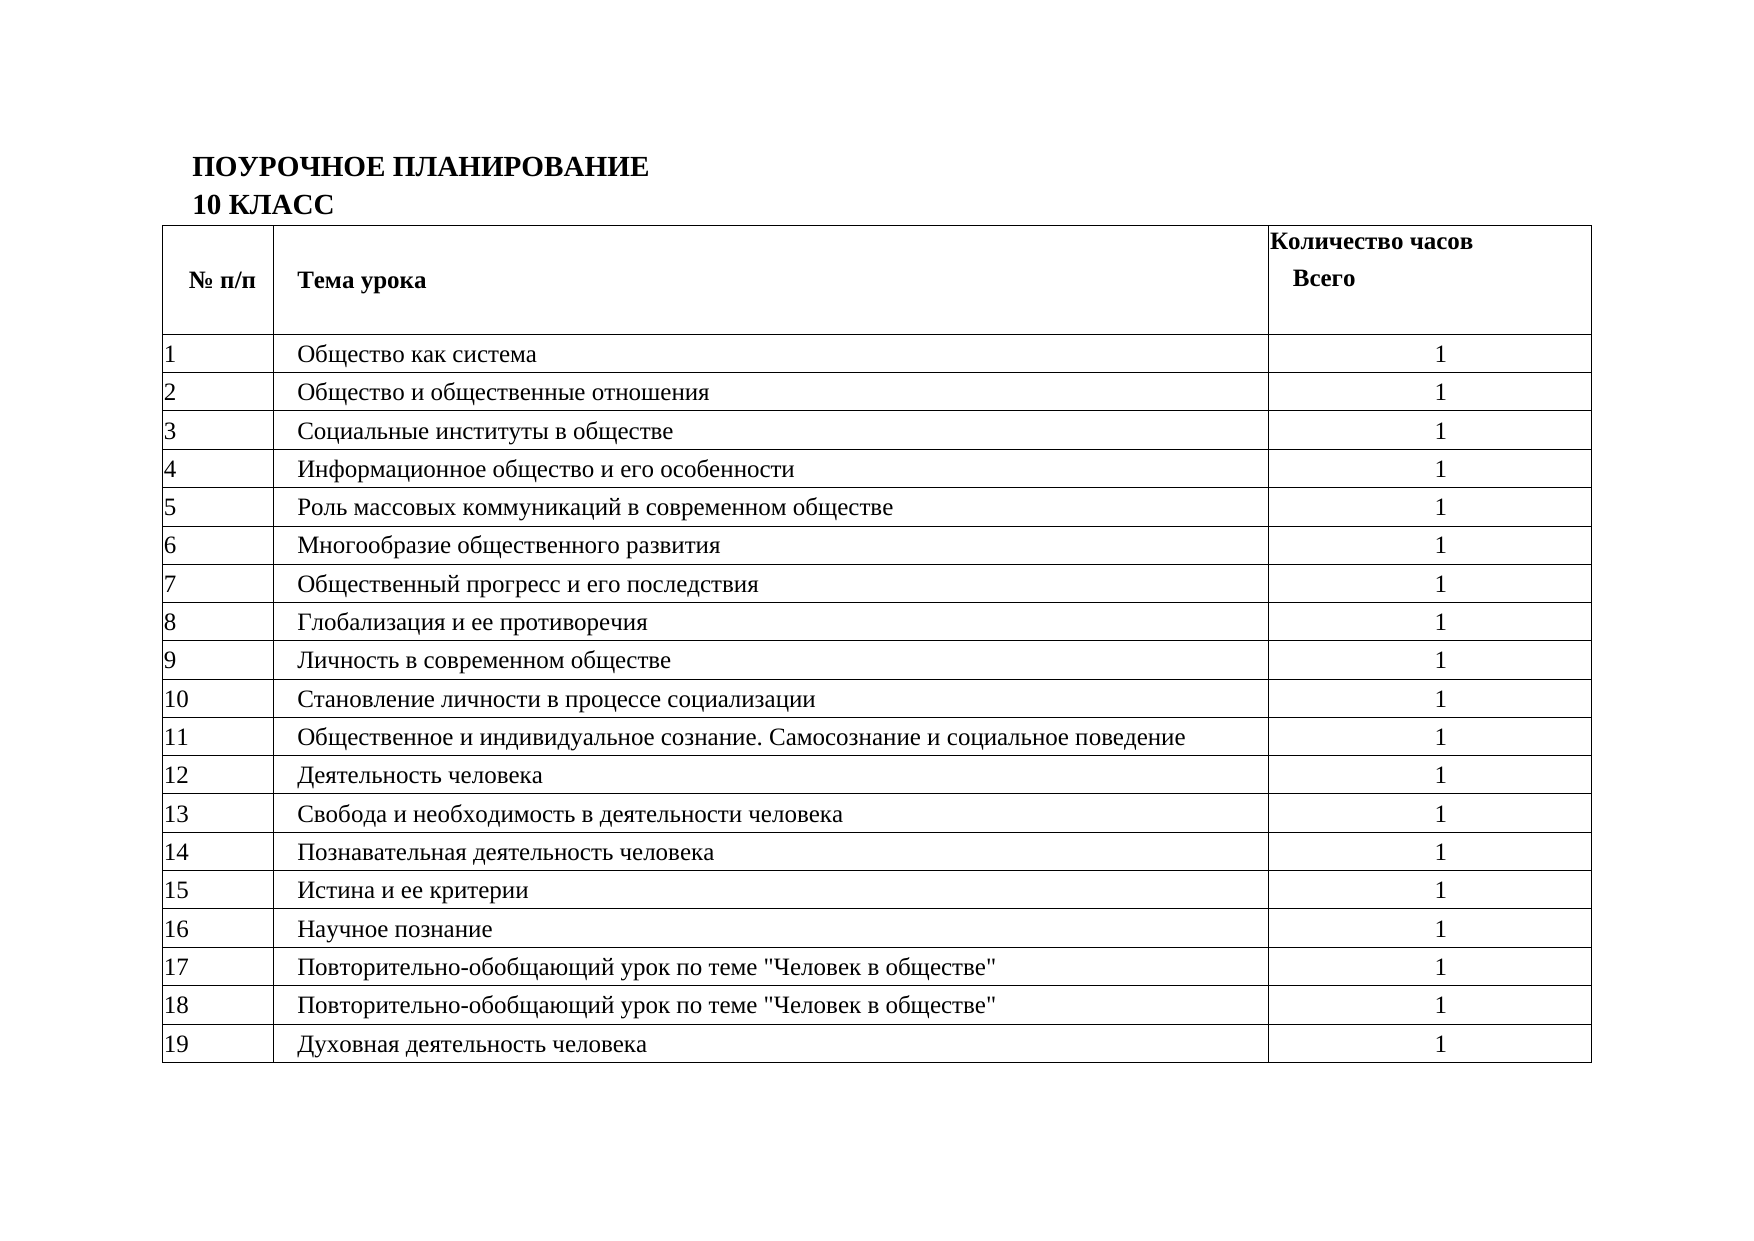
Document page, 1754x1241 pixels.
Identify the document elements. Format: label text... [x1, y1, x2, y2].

table_cell 1 [1269, 603, 1591, 640]
table_cell 18 [163, 986, 273, 1023]
table_header № п/п [163, 226, 273, 334]
table_header Тема урока [274, 226, 1268, 334]
table_cell 1 [1269, 641, 1591, 679]
table_cell 1 [1269, 833, 1591, 870]
table_cell 6 [163, 527, 273, 563]
table_cell 1 [1269, 909, 1591, 947]
table_cell 5 [163, 488, 273, 526]
text 10 КЛАСС [163, 187, 1592, 221]
table_cell Истина и ее критерии [274, 871, 1268, 908]
table_cell 1 [1269, 756, 1591, 793]
table_cell Свобода и необходимость в деятельности человека [274, 794, 1268, 832]
table_cell 1 [163, 335, 273, 372]
table_cell Деятельность человека [274, 756, 1268, 793]
table_cell 3 [163, 411, 273, 449]
table_cell Становление личности в процессе социализации [274, 680, 1268, 717]
table_cell Глобализация и ее противоречия [274, 603, 1268, 640]
table_cell Социальные институты в обществе [274, 411, 1268, 449]
table_cell 9 [163, 641, 273, 679]
table_cell Общество и общественные отношения [274, 373, 1268, 410]
table_cell Духовная деятельность человека [274, 1025, 1268, 1062]
table_cell Повторительно-обобщающий урок по теме "Человек в обществе" [274, 986, 1268, 1023]
table_cell 4 [163, 450, 273, 487]
table_cell 11 [163, 718, 273, 755]
table_cell 1 [1269, 794, 1591, 832]
table_cell Общество как система [274, 335, 1268, 372]
table_cell 1 [1269, 527, 1591, 563]
table_cell Научное познание [274, 909, 1268, 947]
table_cell 1 [1269, 871, 1591, 908]
table_cell 7 [163, 565, 273, 602]
table_cell 1 [1269, 986, 1591, 1023]
table_cell 10 [163, 680, 273, 717]
table_cell Личность в современном обществе [274, 641, 1268, 679]
table_cell 16 [163, 909, 273, 947]
table_cell 14 [163, 833, 273, 870]
text ПОУРОЧНОЕ ПЛАНИРОВАНИЕ [163, 149, 1592, 183]
table_cell Роль массовых коммуникаций в современном обществе [274, 488, 1268, 526]
table_cell 1 [1269, 411, 1591, 449]
table_cell 1 [1269, 450, 1591, 487]
table_cell 2 [163, 373, 273, 410]
table_cell 1 [1269, 680, 1591, 717]
table_cell Общественный прогресс и его последствия [274, 565, 1268, 602]
table_cell Информационное общество и его особенности [274, 450, 1268, 487]
table_cell 17 [163, 948, 273, 985]
table_cell 12 [163, 756, 273, 793]
table_cell Познавательная деятельность человека [274, 833, 1268, 870]
table_cell 15 [163, 871, 273, 908]
table_cell 1 [1269, 565, 1591, 602]
table_cell 1 [1269, 488, 1591, 526]
table_cell 1 [1269, 948, 1591, 985]
table_cell 8 [163, 603, 273, 640]
table_cell Многообразие общественного развития [274, 527, 1268, 563]
table_header Количество часов Всего [1269, 226, 1591, 334]
table_cell 1 [1269, 373, 1591, 410]
table_cell 13 [163, 794, 273, 832]
table_cell Общественное и индивидуальное сознание. Самосознание и социальное поведение [274, 718, 1268, 755]
table_cell 19 [163, 1025, 273, 1062]
table_cell 1 [1269, 335, 1591, 372]
table_cell 1 [1269, 1025, 1591, 1062]
table_cell 1 [1269, 718, 1591, 755]
table_cell Повторительно-обобщающий урок по теме "Человек в обществе" [274, 948, 1268, 985]
